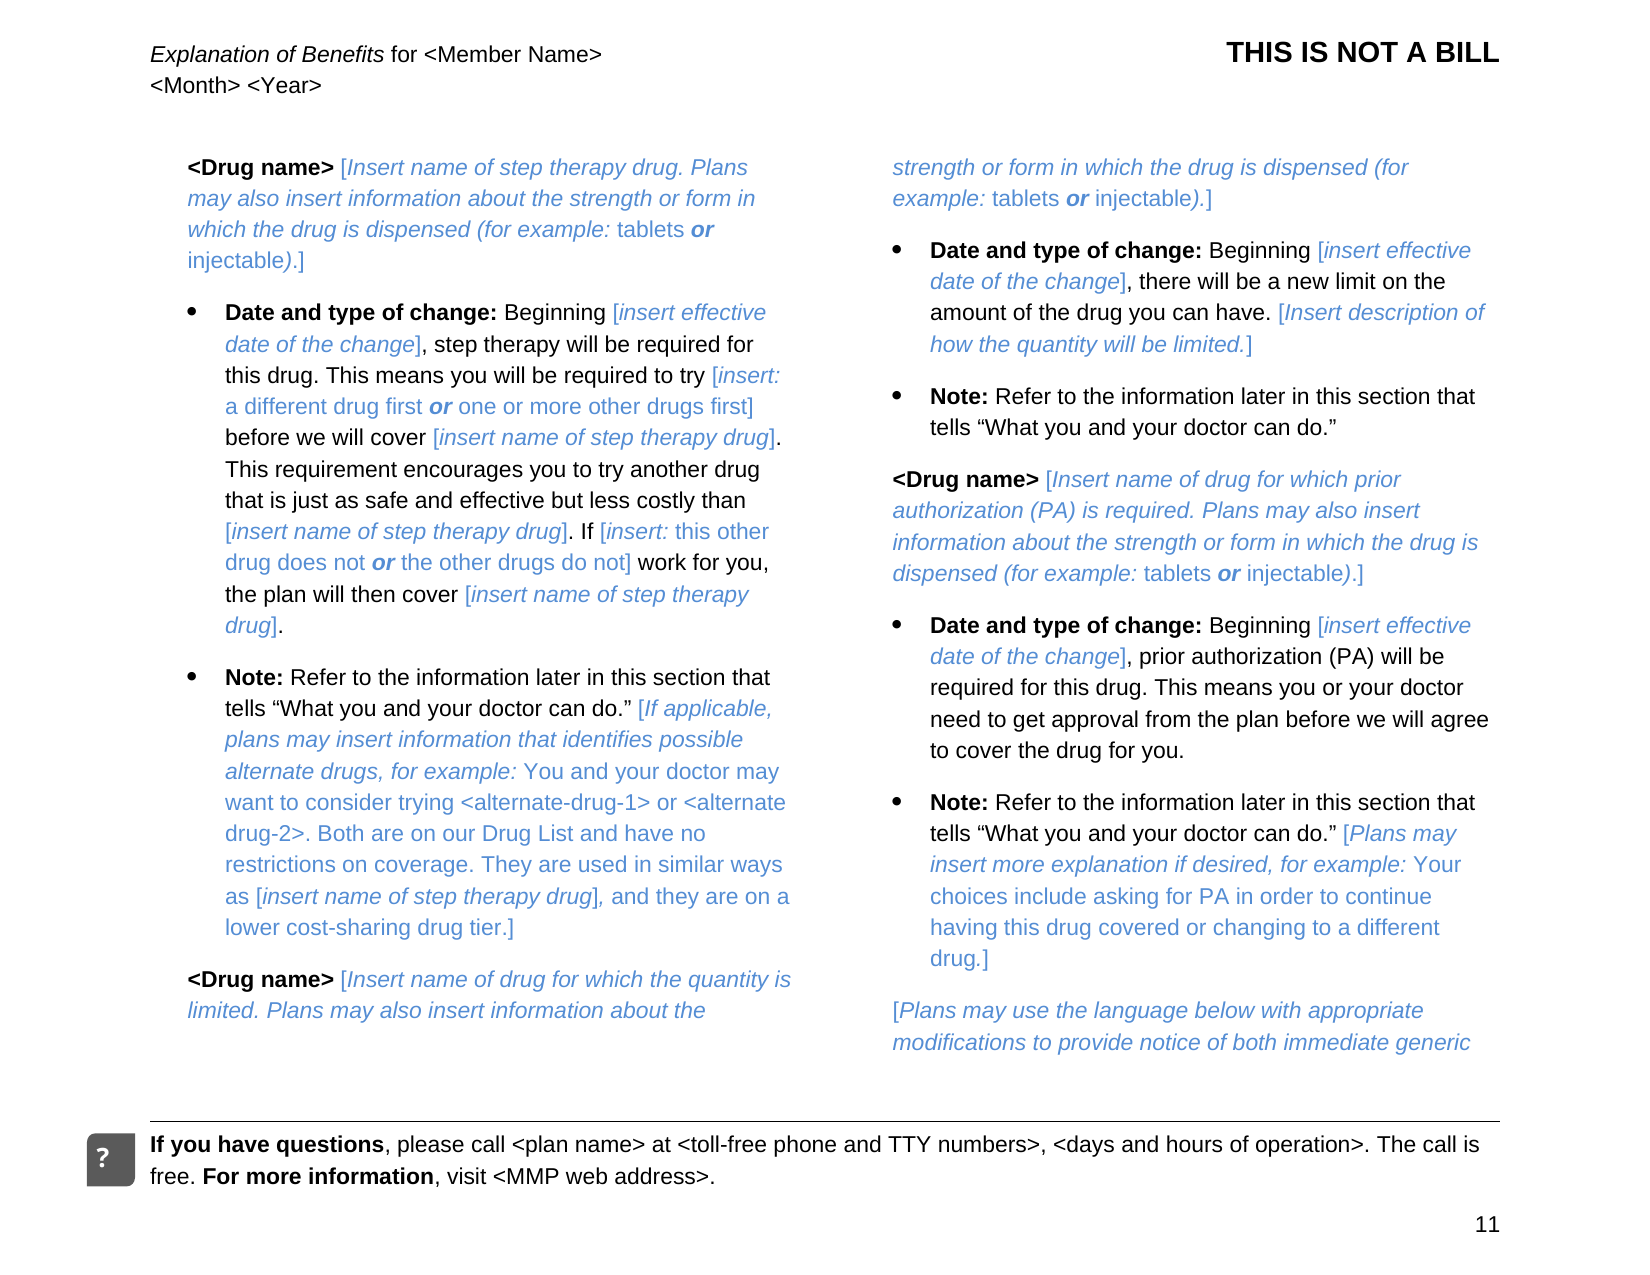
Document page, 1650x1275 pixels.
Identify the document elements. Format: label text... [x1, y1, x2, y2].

text <Drug name> [Insert name of drug for which the quantity is limited. Plans may also insert information about the strength or form in which the drug is dispensed (for example: tablets or injectable).] [892, 150, 1500, 212]
text <Drug name> [Insert name of step therapy drug. Plans may also insert information about the strength or form in which the drug is dispensed (for example: tablets or injectable).] [187, 150, 795, 275]
text <Drug name> [Insert name of drug for which the quantity is limited. Plans may also insert information about the strength or form in which the drug is dispensed (for example: tablets or injectable).] [187, 962, 795, 1025]
text <Drug name> [Insert name of drug for which prior authorization (PA) is required. Plans may also insert information about the strength or form in which the drug is dispensed (for example: tablets or injectable).] [892, 462, 1500, 587]
list Date and type of change: Beginning [insert effective date of the change], step therapy will be required for this drug. This means you will be required to try [insert: a different drug first or one or more other drugs first] before we will cover [insert name of step therapy drug]. This requirement encourages you to try another drug that is just as safe and effective but less costly than [insert name of step therapy drug]. If [insert: this other drug does not or the other drugs do not] work for you, the plan will then cover [insert name of step therapy drug]. [187, 296, 795, 639]
list Date and type of change: Beginning [insert effective date of the change], prior authorization (PA) will be required for this drug. This means you or your doctor need to get approval from the plan before we will agree to cover the drug for you. [892, 608, 1500, 764]
list Note: Refer to the information later in this section that tells “What you and your doctor can do.” [892, 379, 1500, 442]
list Note: Refer to the information later in this section that tells “What you and your doctor can do.” [Plans may insert more explanation if desired, for example: Your choices include asking for PA in order to continue having this drug covered or changing to a different drug.] [892, 785, 1500, 973]
list Note: Refer to the information later in this section that tells “What you and your doctor can do.” [If applicable, plans may insert information that identifies possible alternate drugs, for example: You and your doctor may want to consider trying <alternate-drug-1> or <alternate drug-2>. Both are on our Drug List and have no restrictions on coverage. They are used in similar ways as [insert name of step therapy drug], and they are on a lower cost-sharing drug tier.] [187, 660, 795, 942]
list Date and type of change: Beginning [insert effective date of the change], there will be a new limit on the amount of the drug you can have. [Insert description of how the quantity will be limited.] [892, 233, 1500, 358]
